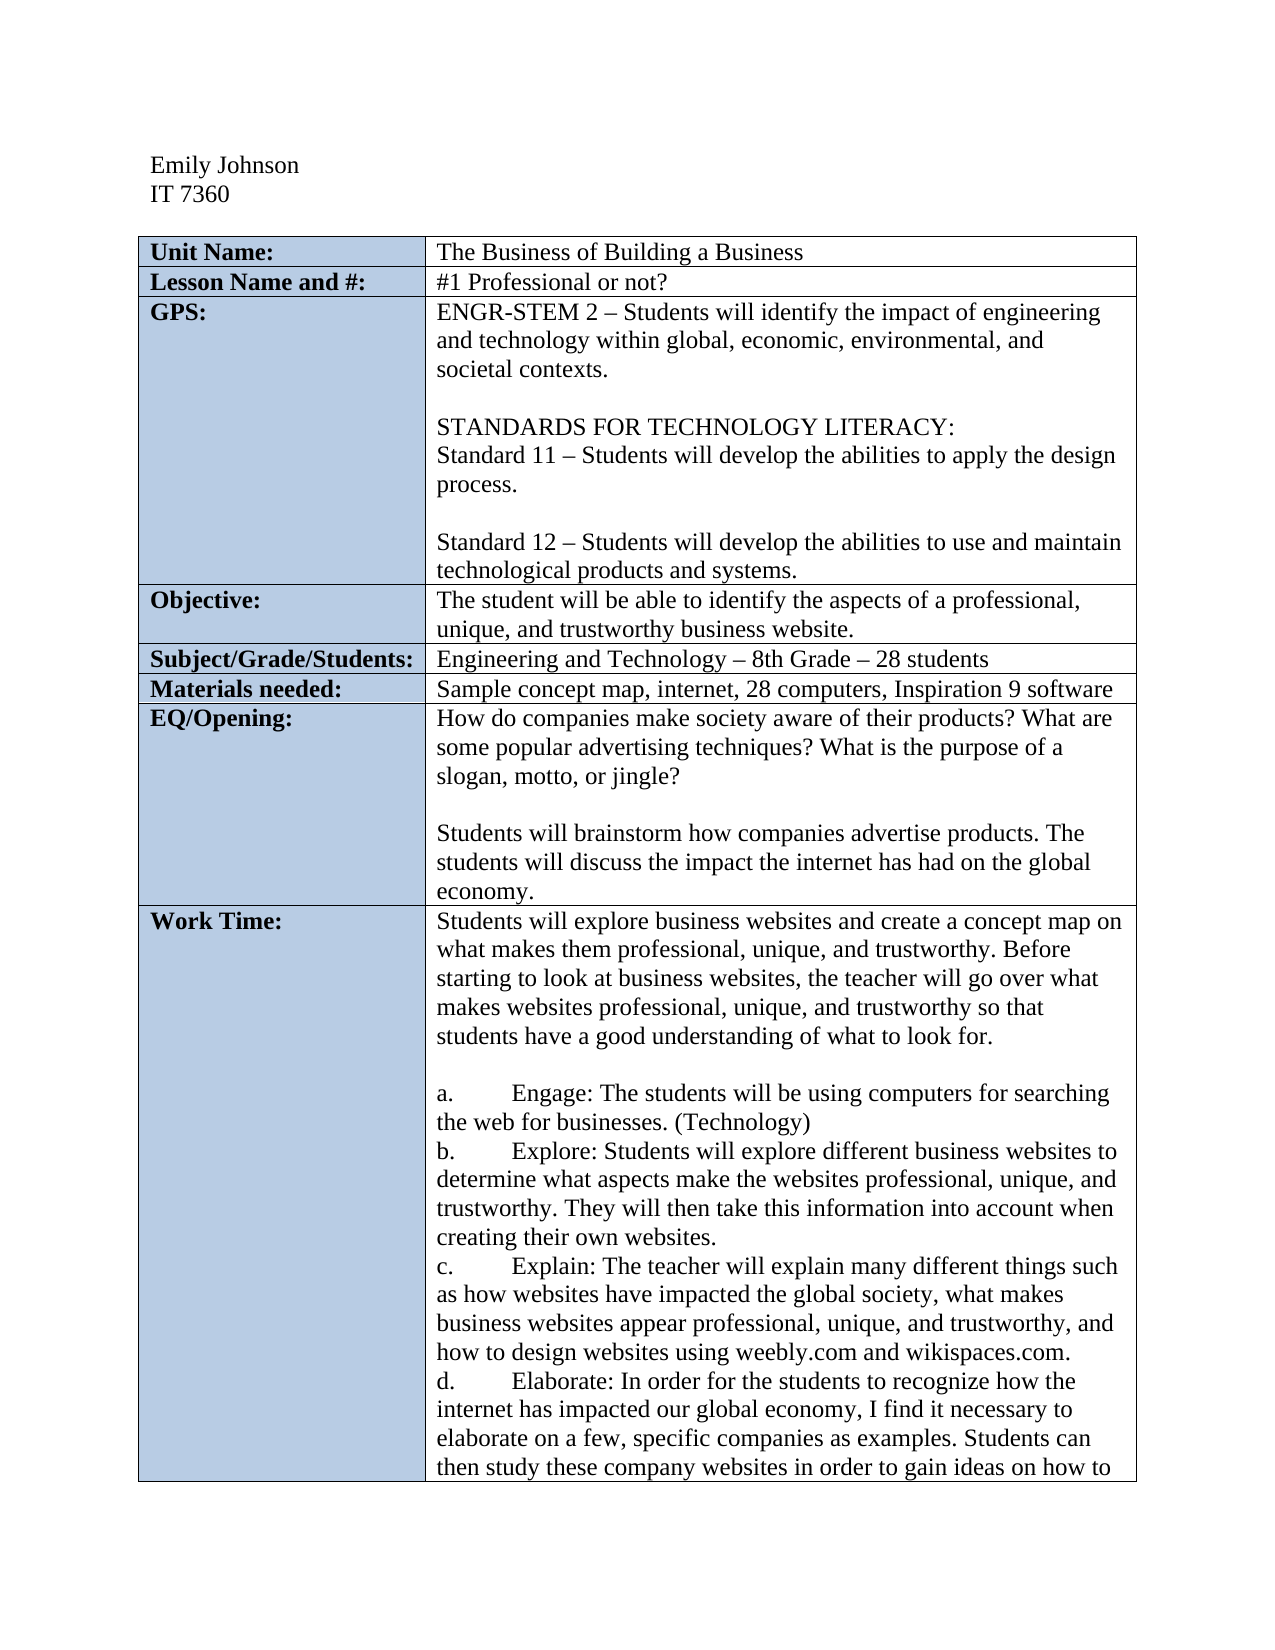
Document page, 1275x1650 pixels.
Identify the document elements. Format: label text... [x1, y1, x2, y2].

table_header The Business of Building a Business [426, 237, 1136, 266]
table_cell Objective: [139, 585, 425, 643]
table_cell EQ/Opening: [139, 704, 425, 905]
table_cell Subject/Grade/Students: [139, 644, 425, 673]
table_cell How do companies make society aware of their products? What are some popular advertising techniques? What is the purpose of a slogan, motto, or jingle? Students will brainstorm how companies advertise products. The students will discuss the impact the internet has had on the global economy. [426, 704, 1136, 905]
table_cell ENGR-STEM 2 – Students will identify the impact of engineering and technology within global, economic, environmental, and societal contexts. STANDARDS FOR TECHNOLOGY LITERACY: Standard 11 – Students will develop the abilities to apply the design process. Standard 12 – Students will develop the abilities to use and maintain technological products and systems. [426, 297, 1136, 584]
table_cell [426, 906, 1136, 1481]
table_cell #1 Professional or not? [426, 267, 1136, 296]
table_cell Materials needed: [139, 674, 425, 702]
text IT 7360 [150, 179, 1125, 207]
table_cell Sample concept map, internet, 28 computers, Inspiration 9 software [426, 674, 1136, 702]
table_cell Lesson Name and #: [139, 267, 425, 296]
text Emily Johnson [150, 150, 1125, 179]
table_cell GPS: [139, 297, 425, 584]
table_cell The student will be able to identify the aspects of a professional, unique, and trustworthy business website. [426, 585, 1136, 643]
table_cell Engineering and Technology – 8th Grade – 28 students [426, 644, 1136, 673]
table_cell Work Time: [139, 906, 425, 1481]
table_header Unit Name: [139, 237, 425, 266]
